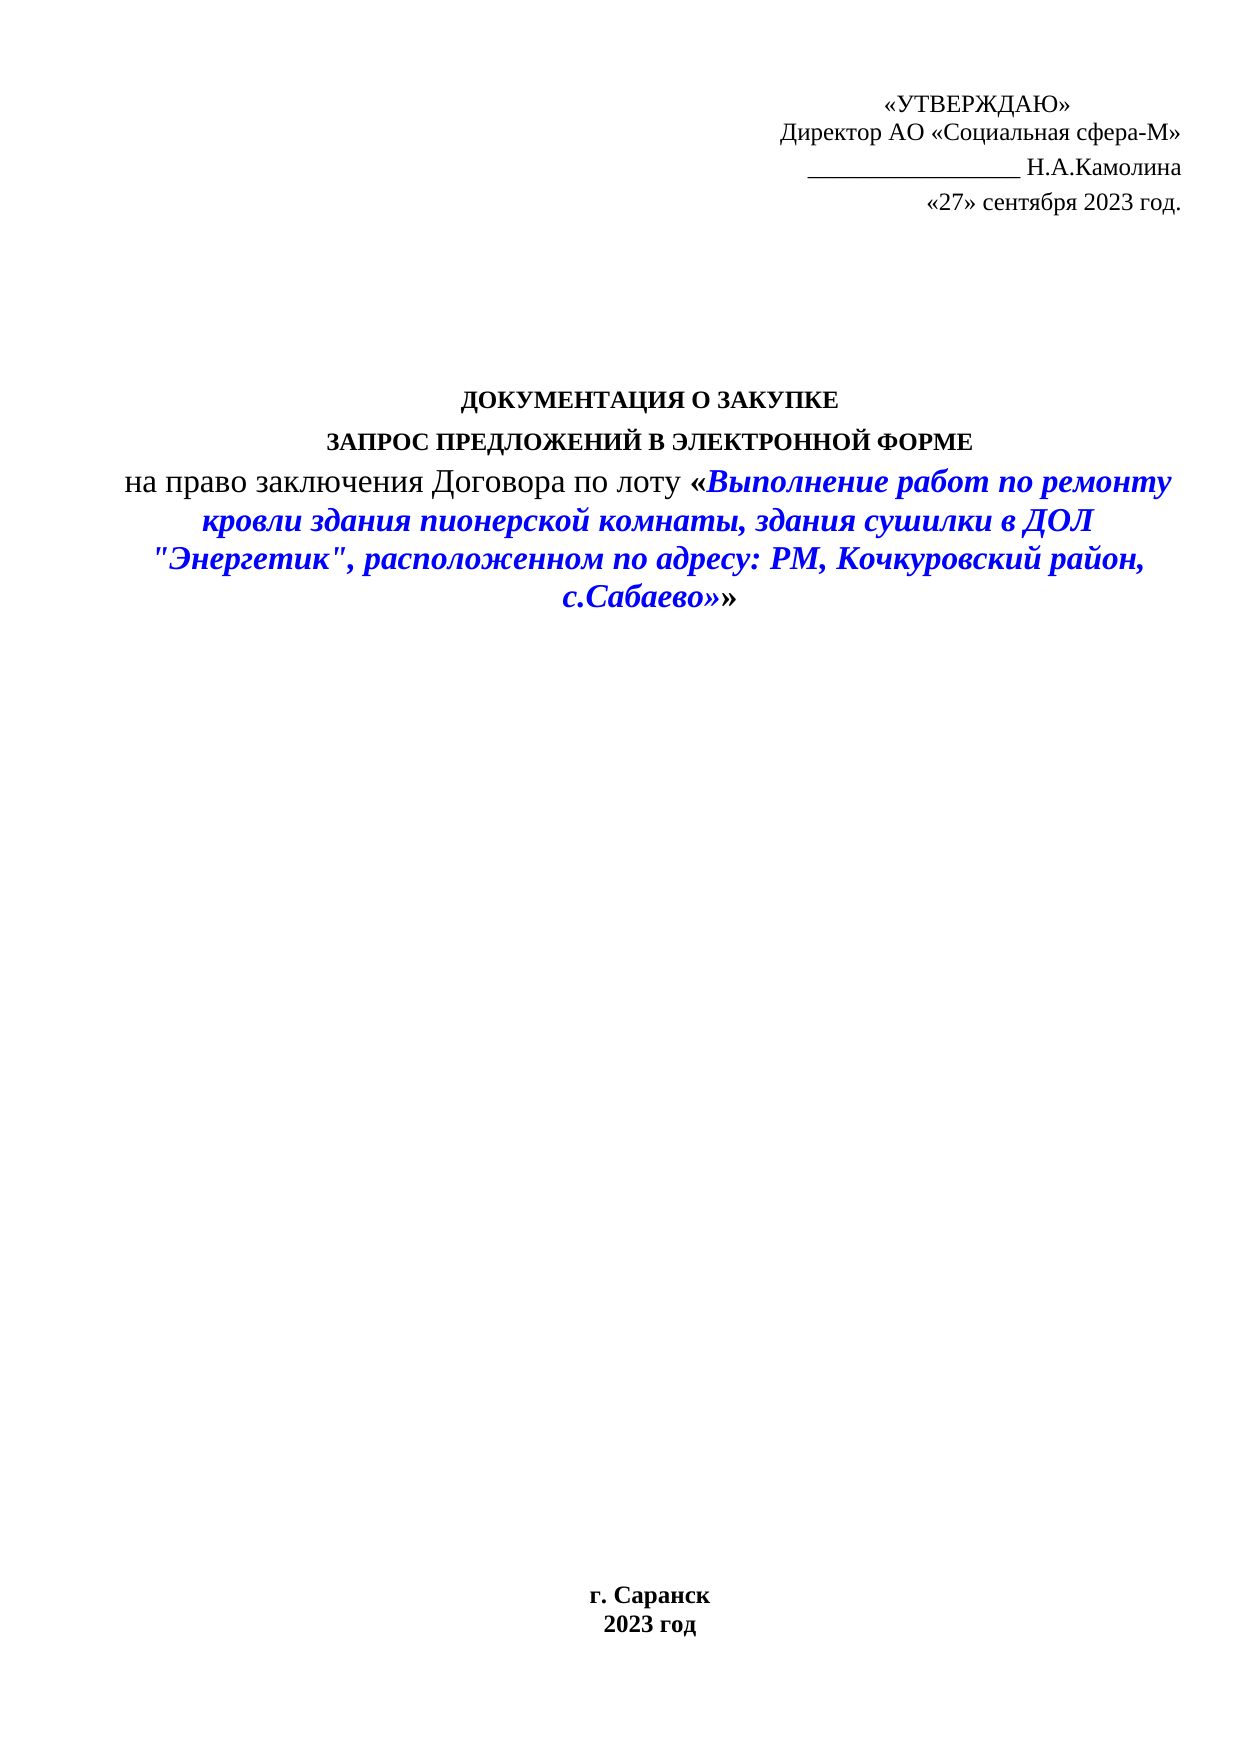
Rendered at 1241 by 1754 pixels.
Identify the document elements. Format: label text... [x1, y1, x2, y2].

text ЗАПРОС ПРЕДЛОЖЕНИЙ В ЭЛЕКТРОННОЙ ФОРМЕ [118, 427, 1181, 455]
text _________________ Н.А.Камолина [118, 152, 1181, 181]
text ДОКУМЕНТАЦИЯ О ЗАКУПКЕ [118, 385, 1181, 414]
text на право заключения Договора по лоту «Выполнение работ по ремонту кровли здания пионерской комнаты, здания сушилки в ДОЛ "Энергетик", расположенном по адресу: РМ, Кочкуровский район, с.Сабаево»» [118, 462, 1181, 615]
text г. Саранск 2023 год [118, 1581, 1181, 1638]
text «УТВЕРЖДАЮ» [118, 89, 1181, 117]
text Директор АО «Социальная сфера-М» [118, 117, 1181, 146]
text «27» сентября 2023 год. [118, 187, 1181, 216]
